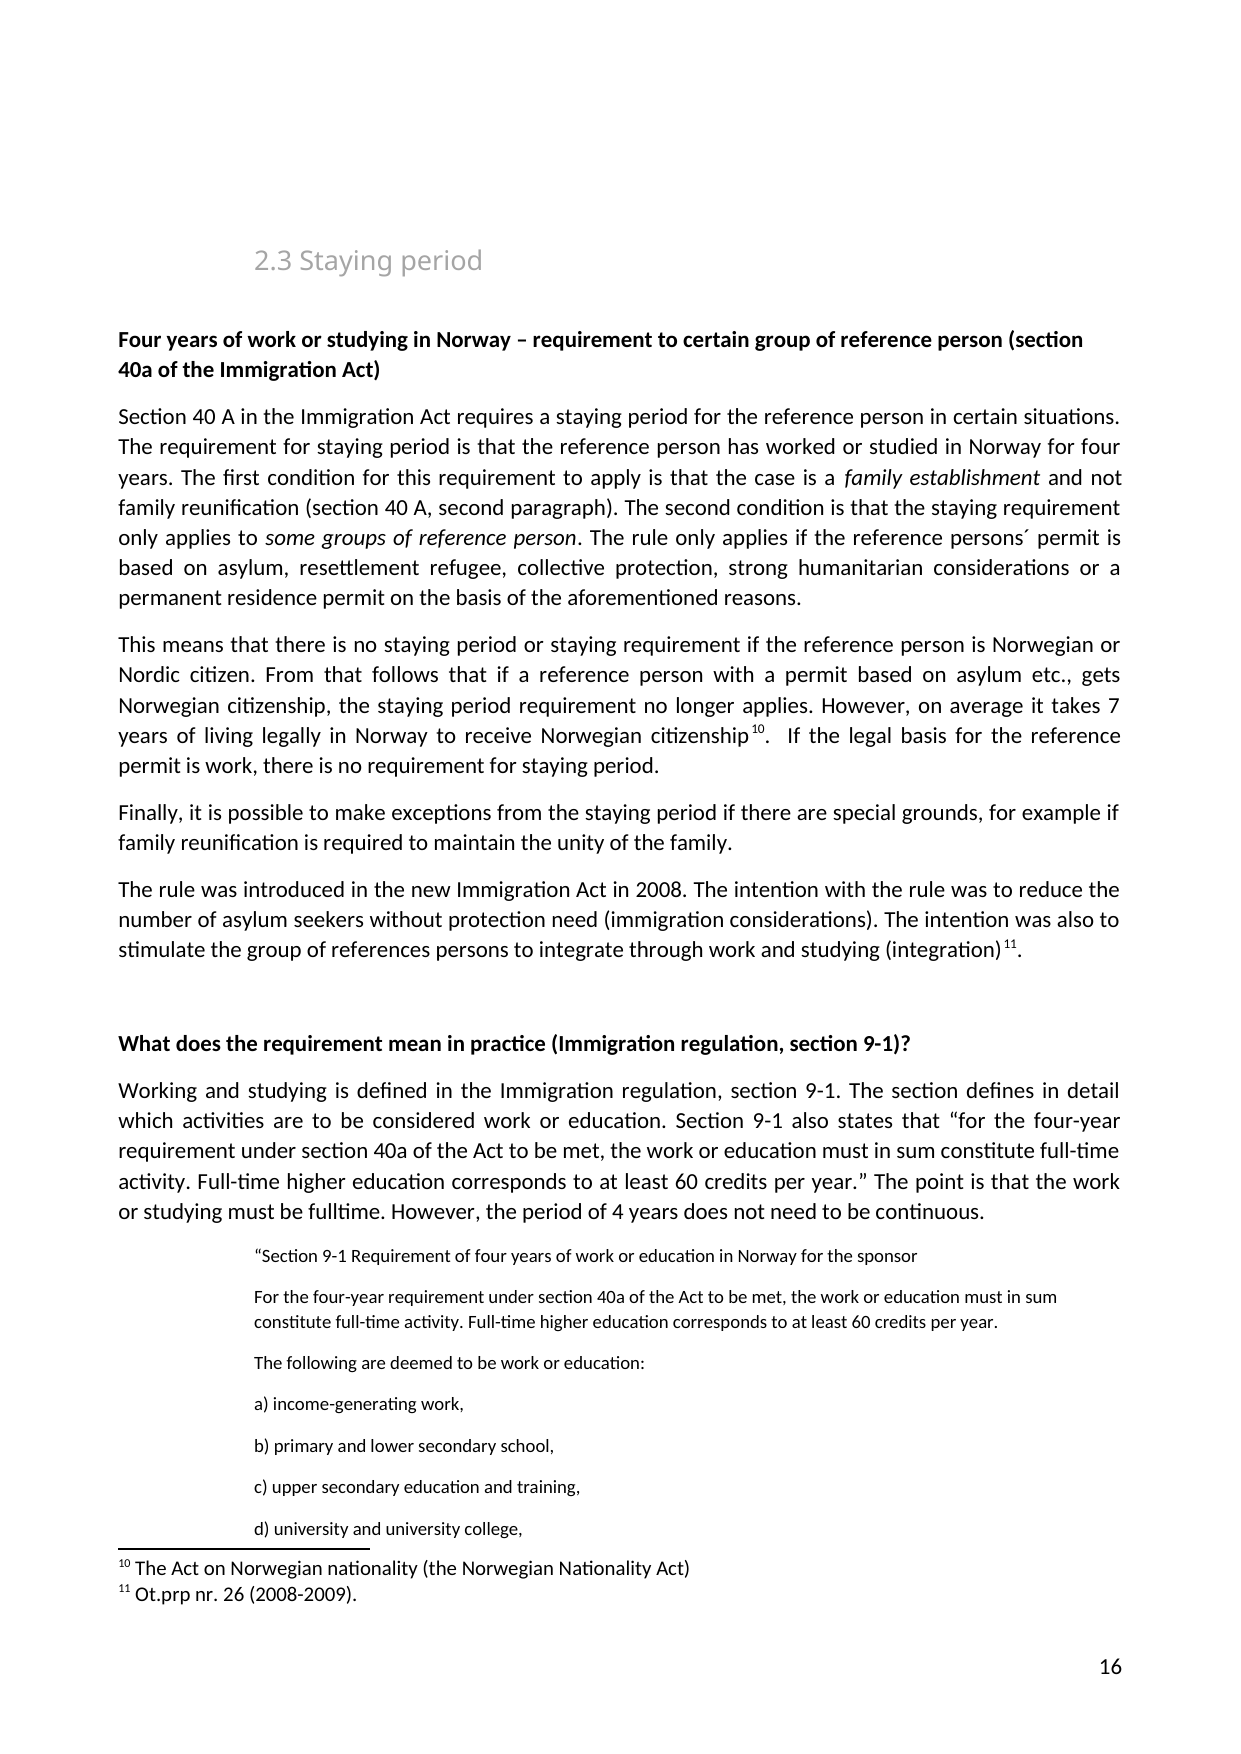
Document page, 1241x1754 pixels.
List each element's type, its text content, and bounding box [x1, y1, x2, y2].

text Finally, it is possible to make exceptions from the staying period if there are special grounds, for example if family reunification is required to maintain the unity of the family. [118, 798, 1122, 856]
text The following are deemed to be work or education: [254, 1351, 1122, 1374]
subtitle 2.3 Staying period [254, 241, 1122, 278]
text This means that there is no staying period or staying requirement if the reference person is Norwegian or Nordic citizen. From that follows that if a reference person with a permit based on asylum etc., gets Norwegian citizenship, the staying period requirement no longer applies. However, on average it takes 7 years of living legally in Norway to receive Norwegian citizenship. If the legal basis for the reference permit is work, there is no requirement for staying period. [118, 630, 1122, 779]
text d) university and university college, [254, 1517, 1122, 1539]
text The rule was introduced in the new Immigration Act in 2008. The intention with the rule was to reduce the number of asylum seekers without protection need (immigration considerations). The intention was also to stimulate the group of references persons to integrate through work and studying (integration). [118, 875, 1122, 963]
text “Section 9-1 Requirement of four years of work or education in Norway for the sponsor [254, 1244, 1122, 1267]
text a) income-generating work, [254, 1393, 1122, 1416]
text Four years of work or studying in Norway – requirement to certain group of reference person (section 40a of the Immigration Act) [118, 325, 1122, 383]
text What does the requirement mean in practice (Immigration regulation, section 9-1)? [118, 1029, 1122, 1057]
text For the four-year requirement under section 40a of the Act to be met, the work or education must in sum constitute full-time activity. Full-time higher education corresponds to at least 60 credits per year. [254, 1285, 1122, 1333]
text c) upper secondary education and training, [254, 1475, 1122, 1498]
text b) primary and lower secondary school, [254, 1434, 1122, 1457]
text Working and studying is defined in the Immigration regulation, section 9-1. The section defines in detail which activities are to be considered work or education. Section 9-1 also states that “for the four-year requirement under section 40a of the Act to be met, the work or education must in sum constitute full-time activity. Full-time higher education corresponds to at least 60 credits per year.” The point is that the work or studying must be fulltime. However, the period of 4 years does not need to be continuous. [118, 1076, 1122, 1225]
text Section 40 A in the Immigration Act requires a staying period for the reference person in certain situations. The requirement for staying period is that the reference person has worked or studied in Norway for four years. The first condition for this requirement to apply is that the case is a family establishment and not family reunification (section 40 A, second paragraph). The second condition is that the staying requirement only applies to some groups of reference person. The rule only applies if the reference persons´ permit is based on asylum, resettlement refugee, collective protection, strong humanitarian considerations or a permanent residence permit on the basis of the aforementioned reasons. [118, 402, 1122, 611]
